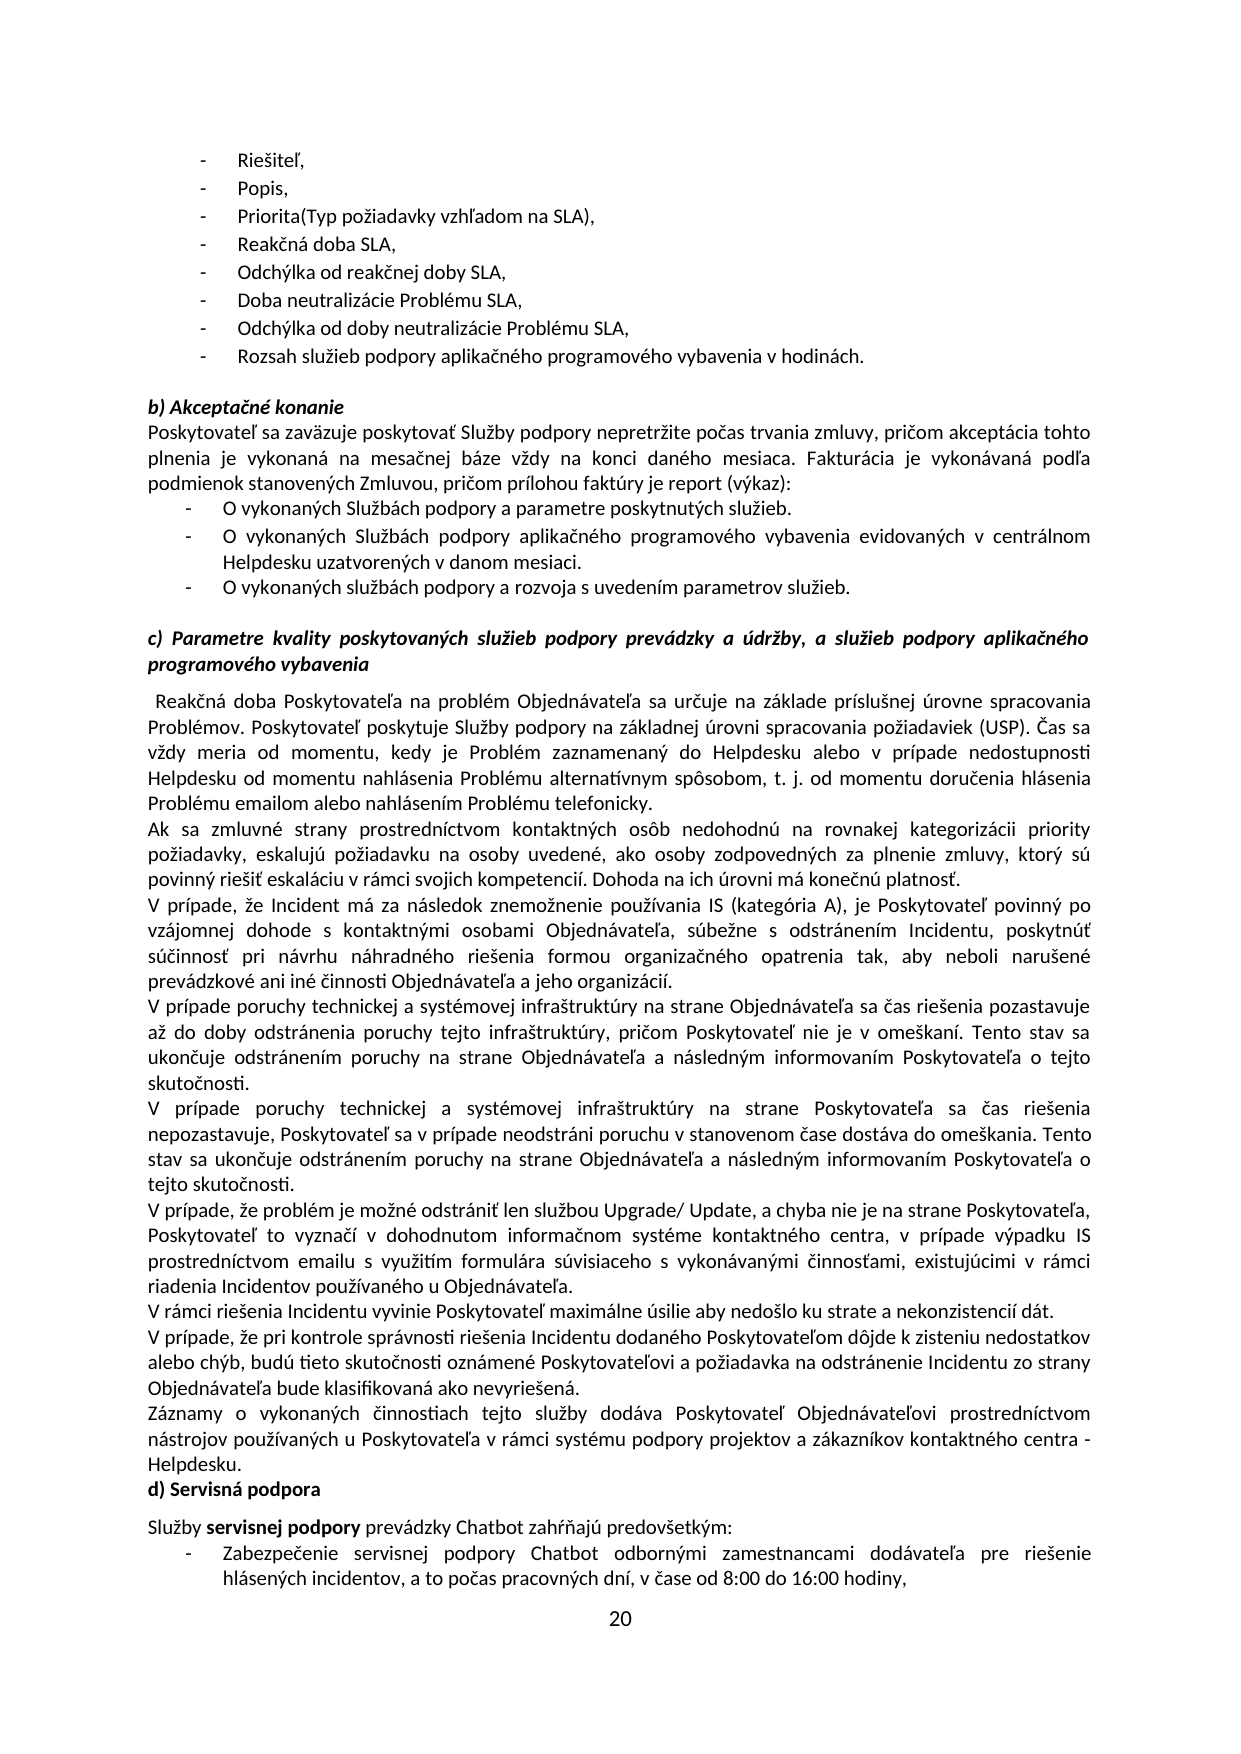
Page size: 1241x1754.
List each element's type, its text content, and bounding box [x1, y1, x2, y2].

list O vykonaných službách podpory a rozvoja s uvedením parametrov služieb. [185, 574, 1092, 600]
text c) Parametre kvality poskytovaných služieb podpory prevádzky a údržby, a služieb podpory aplikačného programového vybavenia [148, 625, 1092, 676]
text V prípade, že Incident má za následok znemožnenie používania IS (kategória A), je Poskytovateľ povinný po vzájomnej dohode s kontaktnými osobami Objednávateľa, súbežne s odstránením Incidentu, poskytnúť súčinnosť pri návrhu náhradného riešenia formou organizačného opatrenia tak, aby neboli narušené prevádzkové ani iné činnosti Objednávateľa a jeho organizácií. [148, 892, 1092, 994]
text Poskytovateľ sa zaväzuje poskytovať Služby podpory nepretržite počas trvania zmluvy, pričom akceptácia tohto plnenia je vykonaná na mesačnej báze vždy na konci daného mesiaca. Fakturácia je vykonávaná podľa podmienok stanovených Zmluvou, pričom prílohou faktúry je report (výkaz): [148, 419, 1092, 496]
list Rozsah služieb podpory aplikačného programového vybavenia v hodinách. [200, 343, 1092, 368]
text Ak sa zmluvné strany prostredníctvom kontaktných osôb nedohodnú na rovnakej kategorizácii priority požiadavky, eskalujú požiadavku na osoby uvedené, ako osoby zodpovedných za plnenie zmluvy, ktorý sú povinný riešiť eskaláciu v rámci svojich kompetencií. Dohoda na ich úrovni má konečnú platnosť. [148, 816, 1092, 892]
list Odchýlka od doby neutralizácie Problému SLA, [200, 315, 1092, 341]
list O vykonaných Službách podpory a parametre poskytnutých služieb. [185, 496, 1092, 521]
list Popis, [200, 176, 1092, 201]
text V prípade, že pri kontrole správnosti riešenia Incidentu dodaného Poskytovateľom dôjde k zisteniu nedostatkov alebo chýb, budú tieto skutočnosti oznámené Poskytovateľovi a požiadavka na odstránenie Incidentu zo strany Objednávateľa bude klasifikovaná ako nevyriešená. [148, 1324, 1092, 1400]
text V prípade poruchy technickej a systémovej infraštruktúry na strane Poskytovateľa sa čas riešenia nepozastavuje, Poskytovateľ sa v prípade neodstráni poruchu v stanovenom čase dostáva do omeškania. Tento stav sa ukončuje odstránením poruchy na strane Objednávateľa a následným informovaním Poskytovateľa o tejto skutočnosti. [148, 1095, 1092, 1197]
text Služby servisnej podpory prevádzky Chatbot zahŕňajú predovšetkým: [148, 1514, 1092, 1540]
text d) Servisná podpora [148, 1477, 1092, 1502]
text V rámci riešenia Incidentu vyvinie Poskytovateľ maximálne úsilie aby nedošlo ku strate a nekonzistencií dát. [148, 1299, 1092, 1324]
text Záznamy o vykonaných činnostiach tejto služby dodáva Poskytovateľ Objednávateľovi prostredníctvom nástrojov používaných u Poskytovateľa v rámci systému podpory projektov a zákazníkov kontaktného centra - Helpdesku. [148, 1400, 1092, 1477]
list Priorita(Typ požiadavky vzhľadom na SLA), [200, 203, 1092, 229]
text V prípade poruchy technickej a systémovej infraštruktúry na strane Objednávateľa sa čas riešenia pozastavuje až do doby odstránenia poruchy tejto infraštruktúry, pričom Poskytovateľ nie je v omeškaní. Tento stav sa ukončuje odstránením poruchy na strane Objednávateľa a následným informovaním Poskytovateľa o tejto skutočnosti. [148, 994, 1092, 1095]
list Reakčná doba SLA, [200, 231, 1092, 257]
list Zabezpečenie servisnej podpory Chatbot odbornými zamestnancami dodávateľa pre riešenie hlásených incidentov, a to počas pracovných dní, v čase od 8:00 do 16:00 hodiny, [185, 1540, 1092, 1591]
list Doba neutralizácie Problému SLA, [200, 287, 1092, 313]
list Odchýlka od reakčnej doby SLA, [200, 259, 1092, 285]
list Riešiteľ, [200, 148, 1092, 173]
text Reakčná doba Poskytovateľa na problém Objednávateľa sa určuje na základe príslušnej úrovne spracovania Problémov. Poskytovateľ poskytuje Služby podpory na základnej úrovni spracovania požiadaviek (USP). Čas sa vždy meria od momentu, kedy je Problém zaznamenaný do Helpdesku alebo v prípade nedostupnosti Helpdesku od momentu nahlásenia Problému alternatívnym spôsobom, t. j. od momentu doručenia hlásenia Problému emailom alebo nahlásením Problému telefonicky. [148, 689, 1092, 816]
text V prípade, že problém je možné odstrániť len službou Upgrade/ Update, a chyba nie je na strane Poskytovateľa, Poskytovateľ to vyznačí v dohodnutom informačnom systéme kontaktného centra, v prípade výpadku IS prostredníctvom emailu s využitím formulára súvisiaceho s vykonávanými činnosťami, existujúcimi v rámci riadenia Incidentov používaného u Objednávateľa. [148, 1197, 1092, 1299]
list O vykonaných Službách podpory aplikačného programového vybavenia evidovaných v centrálnom Helpdesku uzatvorených v danom mesiaci. [185, 524, 1092, 574]
text b) Akceptačné konanie [148, 394, 1092, 419]
